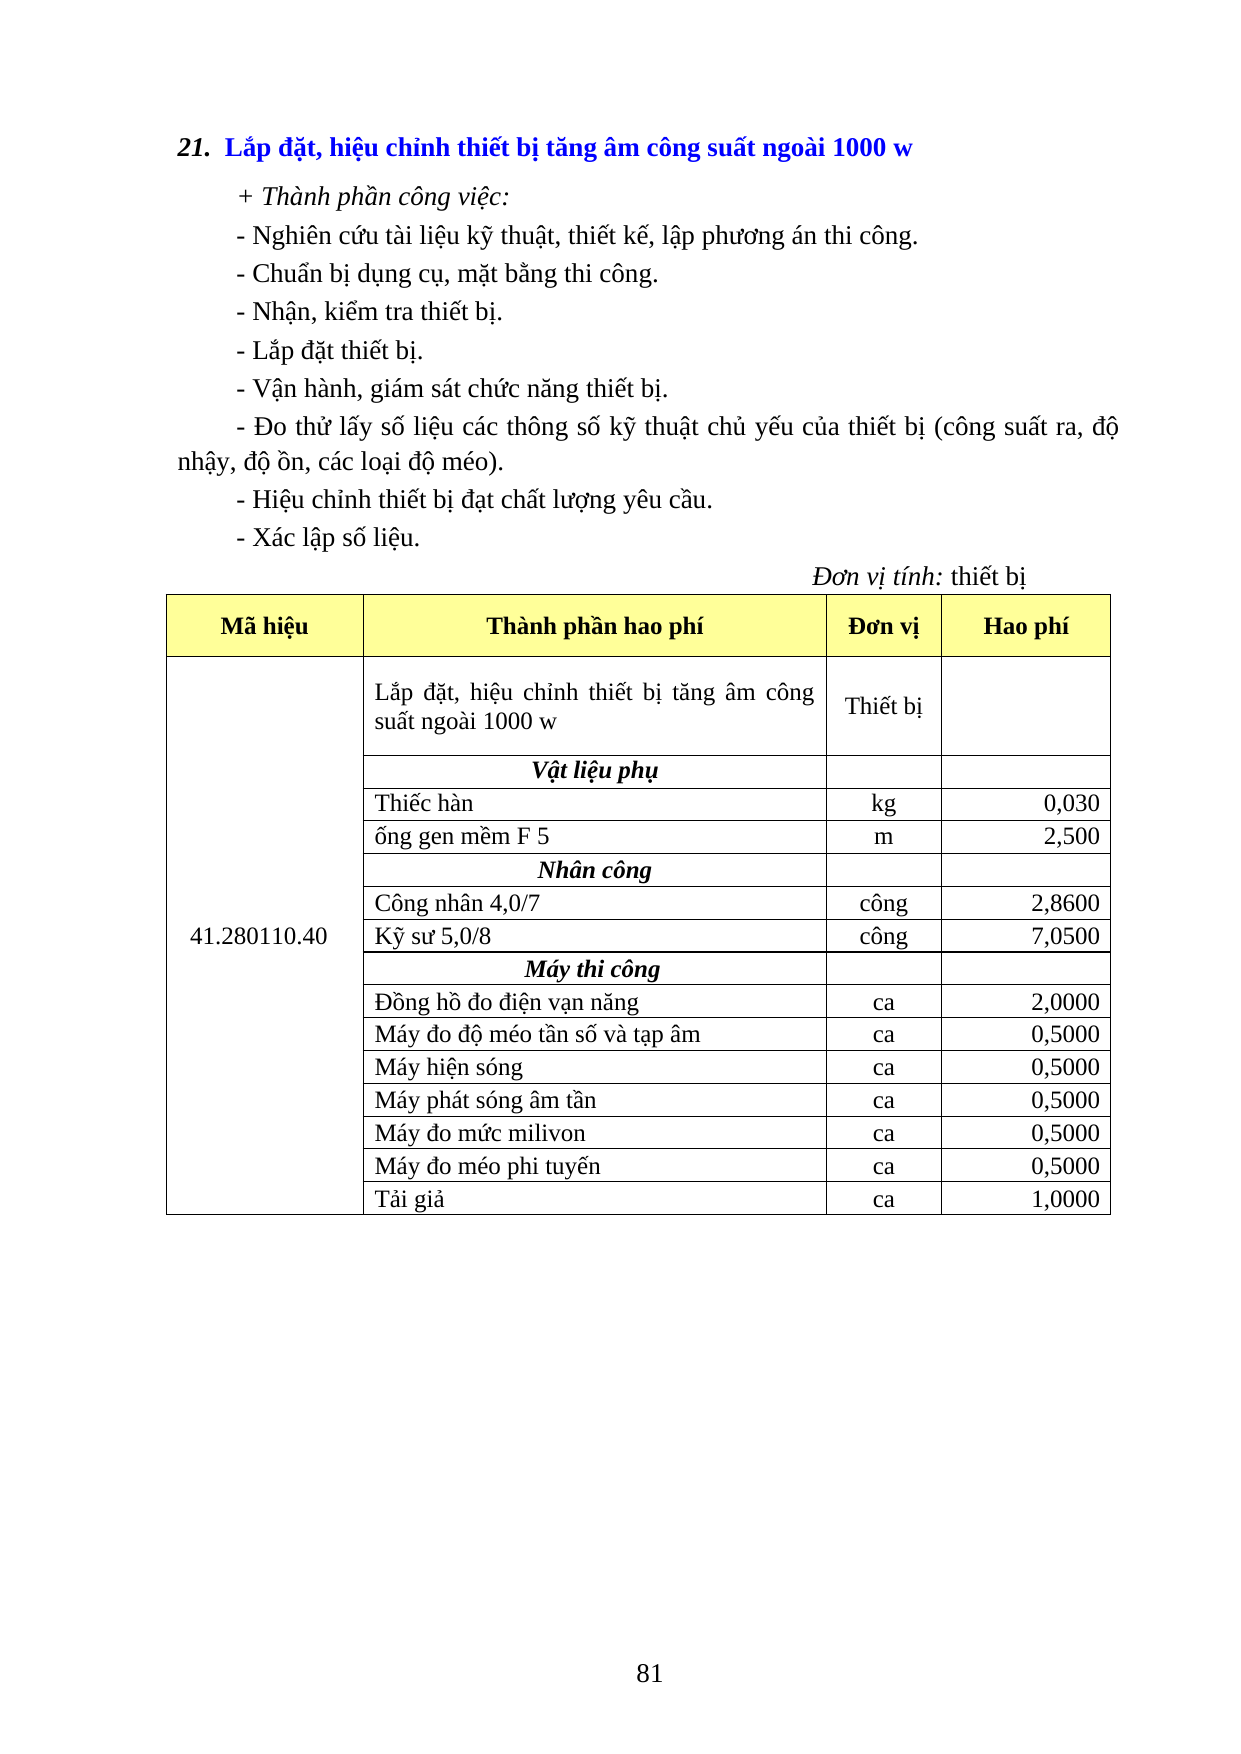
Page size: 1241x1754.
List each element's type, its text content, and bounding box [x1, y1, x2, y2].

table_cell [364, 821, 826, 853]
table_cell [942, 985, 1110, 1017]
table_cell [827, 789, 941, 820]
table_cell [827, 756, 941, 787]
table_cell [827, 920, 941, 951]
text - Lắp đặt thiết bị. [177, 334, 1122, 365]
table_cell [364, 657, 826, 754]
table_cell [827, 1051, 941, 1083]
text + Thành phần công việc: [177, 180, 1122, 212]
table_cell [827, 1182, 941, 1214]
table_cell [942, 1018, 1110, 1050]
text - Chuẩn bị dụng cụ, mặt bằng thi công. [177, 257, 1122, 288]
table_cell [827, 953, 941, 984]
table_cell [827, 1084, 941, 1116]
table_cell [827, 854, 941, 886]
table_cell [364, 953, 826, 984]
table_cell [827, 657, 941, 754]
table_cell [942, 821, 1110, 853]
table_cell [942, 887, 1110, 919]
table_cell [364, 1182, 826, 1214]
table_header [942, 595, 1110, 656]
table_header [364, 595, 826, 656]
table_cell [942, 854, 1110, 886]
text - Đo thử lấy số liệu các thông số kỹ thuật chủ yếu của thiết bị (công suất ra, độ nhậy, độ ồn, các loại độ méo). [177, 410, 1122, 476]
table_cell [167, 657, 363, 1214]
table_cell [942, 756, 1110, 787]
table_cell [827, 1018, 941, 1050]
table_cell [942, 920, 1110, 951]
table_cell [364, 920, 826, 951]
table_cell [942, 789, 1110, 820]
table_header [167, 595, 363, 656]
text Đơn vị tính: thiết bị [177, 560, 1122, 592]
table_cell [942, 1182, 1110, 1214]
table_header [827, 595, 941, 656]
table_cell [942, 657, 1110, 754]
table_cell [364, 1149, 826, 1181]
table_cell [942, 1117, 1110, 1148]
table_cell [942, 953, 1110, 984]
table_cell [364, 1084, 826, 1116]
text - Hiệu chỉnh thiết bị đạt chất lượng yêu cầu. [177, 483, 1122, 514]
text - Vận hành, giám sát chức năng thiết bị. [177, 372, 1122, 403]
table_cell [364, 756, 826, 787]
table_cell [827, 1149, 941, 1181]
text - Xác lập số liệu. [177, 521, 1122, 552]
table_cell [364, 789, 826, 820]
text - Nghiên cứu tài liệu kỹ thuật, thiết kế, lập phương án thi công. [177, 219, 1122, 250]
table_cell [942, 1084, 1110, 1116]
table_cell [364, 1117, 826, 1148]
subtitle Lắp đặt, hiệu chỉnh thiết bị tăng âm công suất ngoài 1000 w [177, 131, 1122, 162]
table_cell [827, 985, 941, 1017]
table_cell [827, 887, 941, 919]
text - Nhận, kiểm tra thiết bị. [177, 295, 1122, 327]
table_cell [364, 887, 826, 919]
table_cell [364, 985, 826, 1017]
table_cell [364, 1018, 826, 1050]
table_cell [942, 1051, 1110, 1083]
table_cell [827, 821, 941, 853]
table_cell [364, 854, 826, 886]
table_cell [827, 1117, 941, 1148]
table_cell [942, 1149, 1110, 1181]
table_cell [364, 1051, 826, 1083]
